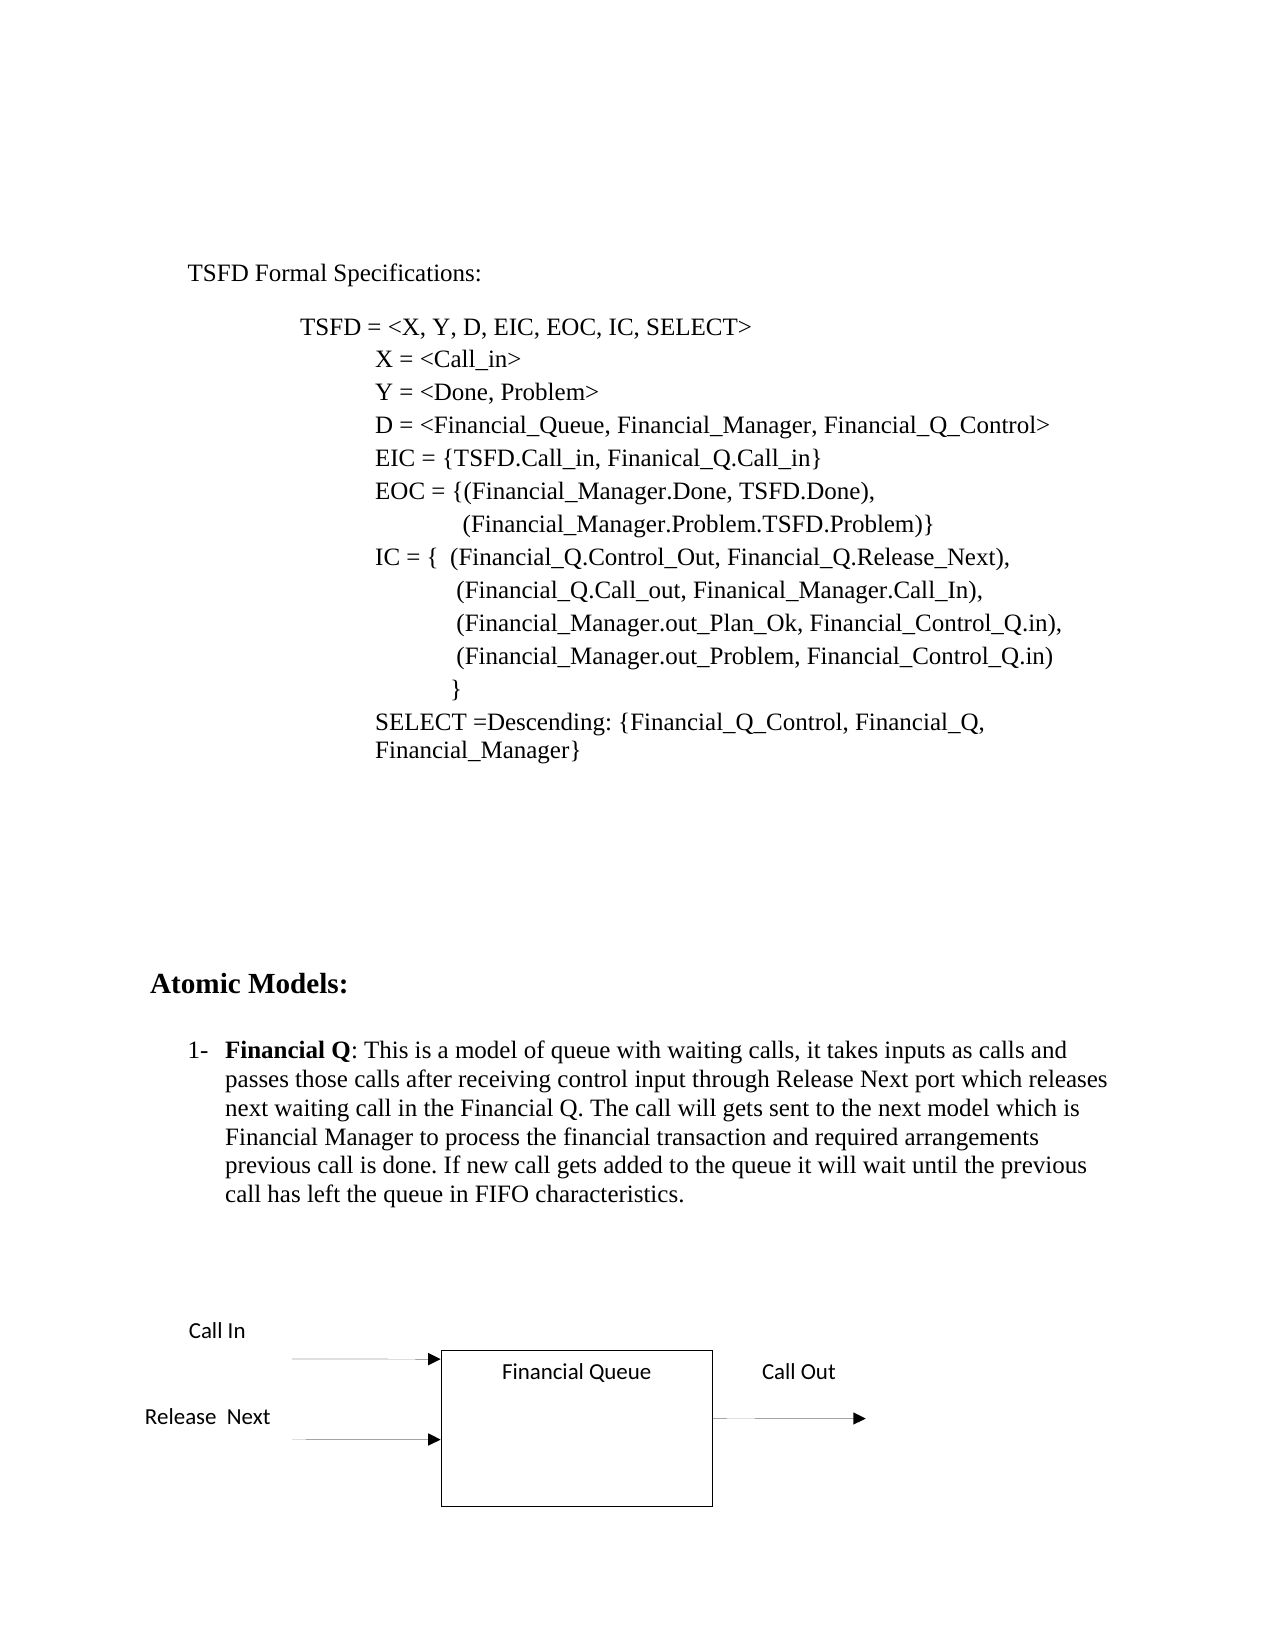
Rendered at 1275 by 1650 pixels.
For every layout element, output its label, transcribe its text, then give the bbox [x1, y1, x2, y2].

text (Financial_Manager.Problem.TSFD.Problem)} [450, 509, 1125, 538]
text TSFD = <X, Y, D, EIC, EOC, IC, SELECT> [209, 312, 1125, 340]
text TSFD Formal Specifications: [187, 258, 1125, 286]
text Atomic Models: [150, 966, 1125, 999]
text Y = <Done, Problem> [359, 377, 1125, 406]
text } [375, 674, 1125, 702]
text SELECT =Descending: {Financial_Q_Control, Financial_Q, Financial_Manager} [375, 707, 1125, 764]
text EIC = {TSFD.Call_in, Finanical_Q.Call_in} [359, 443, 1125, 472]
list Financial Q: This is a model of queue with waiting calls, it takes inputs as calls and passes those calls after receiving control input through Release Next port which releases next waiting call in the Financial Q. The call will gets sent to the next model which is Financial Manager to process the financial transaction and required arrangements previous call is done. If new call gets added to the queue it will wait until the previous call has left the queue in FIFO characteristics. [187, 1036, 1125, 1208]
text (Financial_Manager.out_Problem, Financial_Control_Q.in) [375, 641, 1125, 669]
text X = <Call_in> [359, 344, 1125, 373]
text (Financial_Manager.out_Plan_Ok, Financial_Control_Q.in), [150, 608, 1125, 637]
text (Financial_Q.Call_out, Finanical_Manager.Call_In), [375, 575, 1125, 604]
text EOC = {(Financial_Manager.Done, TSFD.Done), [359, 476, 1125, 505]
text D = <Financial_Queue, Financial_Manager, Financial_Q_Control> [359, 410, 1125, 439]
text IC = { (Financial_Q.Control_Out, Financial_Q.Release_Next), [150, 542, 1125, 571]
